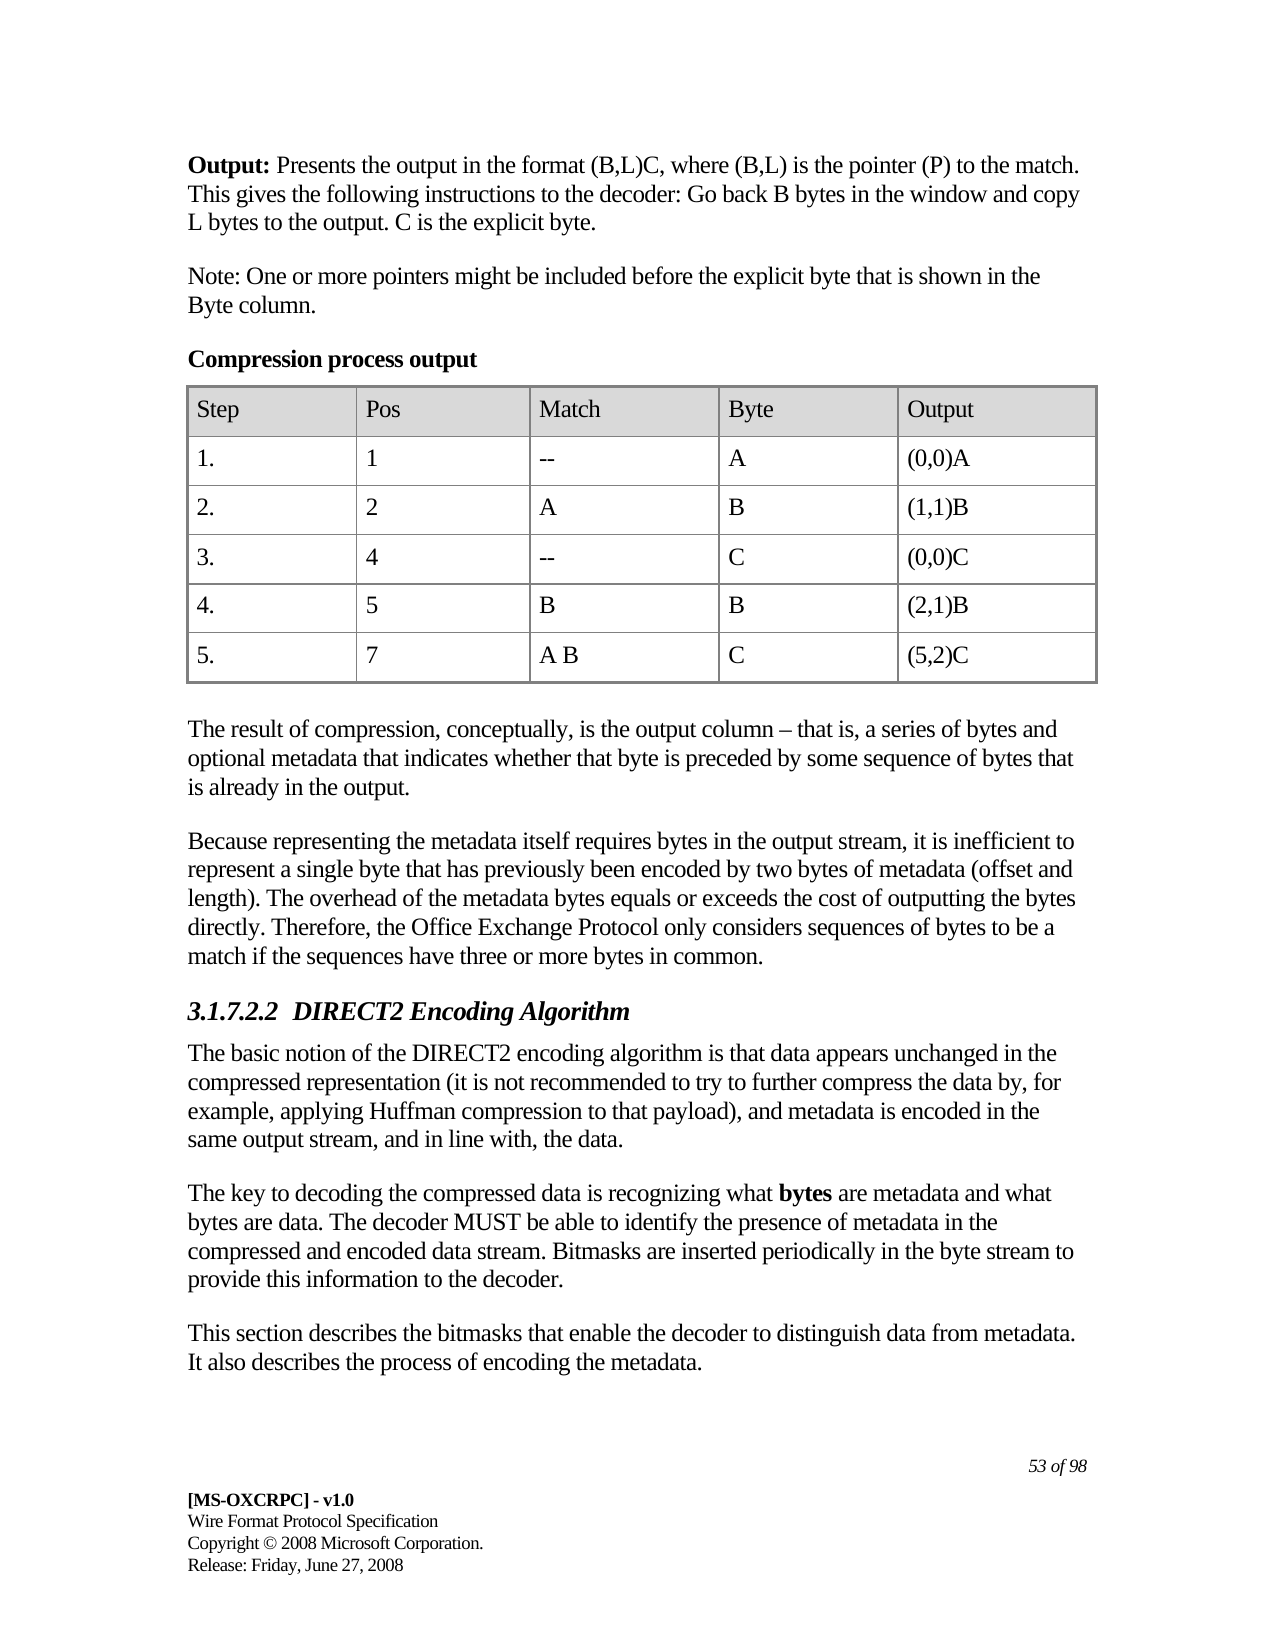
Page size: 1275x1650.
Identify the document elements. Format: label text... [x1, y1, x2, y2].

table_header Match [531, 388, 718, 436]
text The result of compression, conceptually, is the output column – that is, a series of bytes and optional metadata that indicates whether that byte is preceded by some sequence of bytes that is already in the output. [187, 714, 1087, 801]
table_cell 5 [357, 585, 529, 632]
table_cell -- [531, 535, 718, 583]
text Compression process output [187, 344, 1087, 372]
text The basic notion of the DIRECT2 encoding algorithm is that data appears unchanged in the compressed representation (it is not recommended to try to further compress the data by, for example, applying Huffman compression to that payload), and metadata is encoded in the same output stream, and in line with, the data. [187, 1038, 1087, 1153]
table_cell -- [531, 437, 718, 485]
table_cell (1,1)B [899, 486, 1095, 534]
table_cell C [720, 633, 897, 681]
table_cell (0,0)A [899, 437, 1095, 485]
table_cell A [531, 486, 718, 534]
text This section describes the bitmasks that enable the decoder to distinguish data from metadata. It also describes the process of encoding the metadata. [187, 1318, 1087, 1376]
text Because representing the metadata itself requires bytes in the output stream, it is inefficient to represent a single byte that has previously been encoded by two bytes of metadata (offset and length). The overhead of the metadata bytes equals or exceeds the cost of outputting the bytes directly. Therefore, the Office Exchange Protocol only considers sequences of bytes to be a match if the sequences have three or more bytes in common. [187, 826, 1087, 969]
text The key to decoding the compressed data is recognizing what bytes are metadata and what bytes are data. The decoder MUST be able to identify the presence of metadata in the compressed and encoded data stream. Bitmasks are inserted periodically in the byte stream to provide this information to the decoder. [187, 1178, 1087, 1293]
text Note: One or more pointers might be included before the explicit byte that is shown in the Byte column. [187, 261, 1087, 319]
table_cell C [720, 535, 897, 583]
table_cell 2 [357, 486, 529, 534]
table_cell 4 [357, 535, 529, 583]
table_header Output [899, 388, 1095, 436]
table_cell 2. [189, 486, 356, 534]
table_cell 3. [189, 535, 356, 583]
table_header Pos [357, 388, 529, 436]
table_cell 4. [189, 585, 356, 632]
table_header Step [189, 388, 356, 436]
table_cell A B [531, 633, 718, 681]
table_cell B [531, 585, 718, 632]
table_cell 7 [357, 633, 529, 681]
table_cell A [720, 437, 897, 485]
table_cell B [720, 486, 897, 534]
table_header Byte [720, 388, 897, 436]
table_cell (2,1)B [899, 585, 1095, 632]
subtitle DIRECT2 Encoding Algorithm [187, 994, 1087, 1026]
table_cell (5,2)C [899, 633, 1095, 681]
table_cell B [720, 585, 897, 632]
table_cell 5. [189, 633, 356, 681]
table_cell 1 [357, 437, 529, 485]
text Output: Presents the output in the format (B,L)C, where (B,L) is the pointer (P) to the match. This gives the following instructions to the decoder: Go back B bytes in the window and copy L bytes to the output. C is the explicit byte. [187, 150, 1087, 236]
table_cell (0,0)C [899, 535, 1095, 583]
table_cell 1. [189, 437, 356, 485]
